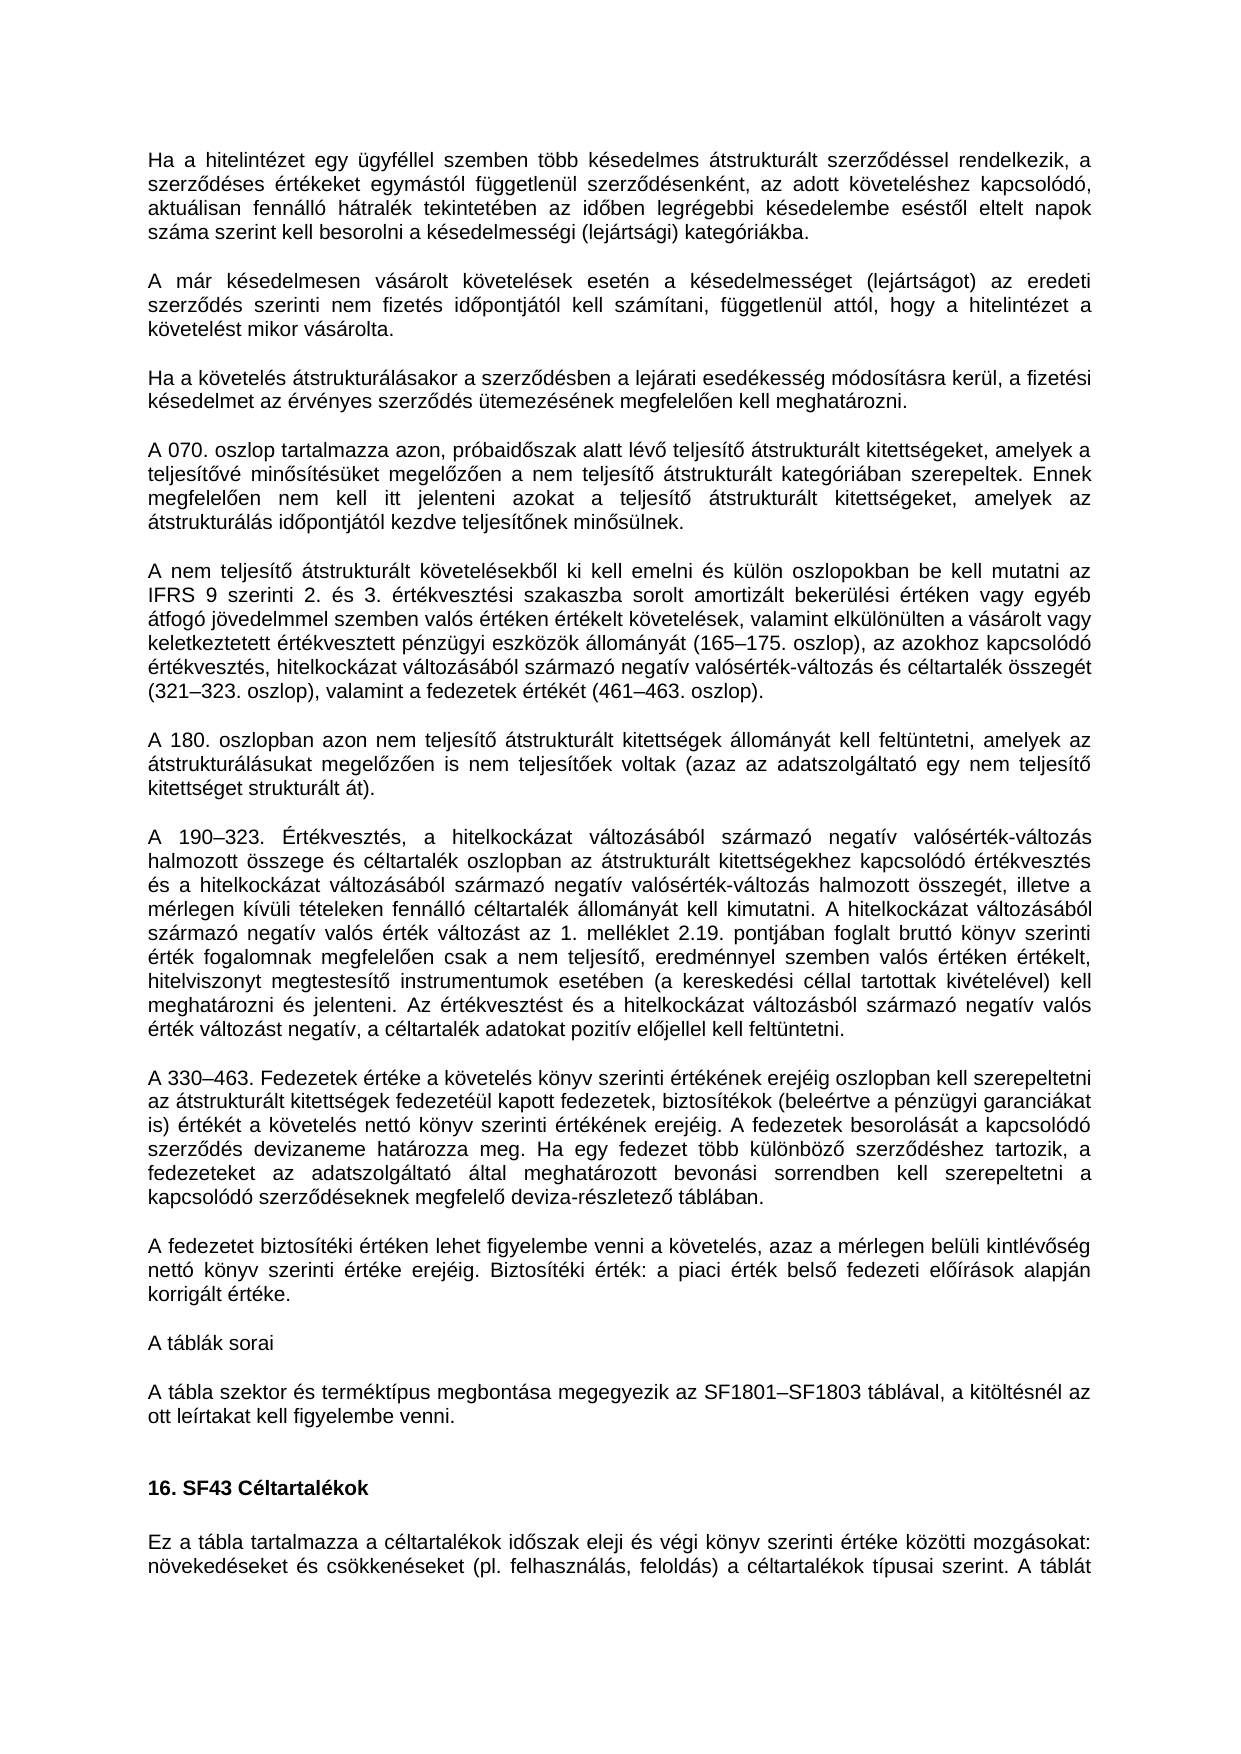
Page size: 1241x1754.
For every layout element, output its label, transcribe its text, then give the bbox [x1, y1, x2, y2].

text A 190–323. Értékvesztés, a hitelkockázat változásából származó negatív valósérték-változás halmozott összege és céltartalék oszlopban az átstrukturált kitettségekhez kapcsolódó értékvesztés és a hitelkockázat változásából származó negatív valósérték-változás halmozott összegét, illetve a mérlegen kívüli tételeken fennálló céltartalék állományát kell kimutatni. A hitelkockázat változásából származó negatív valós érték változást az 1. melléklet 2.19. pontjában foglalt bruttó könyv szerinti érték fogalomnak megfelelően csak a nem teljesítő, eredménnyel szemben valós értéken értékelt, hitelviszonyt megtestesítő instrumentumok esetében (a kereskedési céllal tartottak kivételével) kell meghatározni és jelenteni. Az értékvesztést és a hitelkockázat változásból származó negatív valós érték változást negatív, a céltartalék adatokat pozitív előjellel kell feltüntetni. [148, 825, 1093, 1040]
text A 180. oszlopban azon nem teljesítő átstrukturált kitettségek állományát kell feltüntetni, amelyek az átstrukturálásukat megelőzően is nem teljesítőek voltak (azaz az adatszolgáltató egy nem teljesítő kitettséget strukturált át). [148, 728, 1093, 800]
text Ha a követelés átstrukturálásakor a szerződésben a lejárati esedékesség módosításra kerül, a fizetési késedelmet az érvényes szerződés ütemezésének megfelelően kell meghatározni. [148, 365, 1093, 413]
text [148, 1530, 1093, 1578]
text A 070. oszlop tartalmazza azon, próbaidőszak alatt lévő teljesítő átstrukturált kitettségeket, amelyek a teljesítővé minősítésüket megelőzően a nem teljesítő átstrukturált kategóriában szerepeltek. Ennek megfelelően nem kell itt jelenteni azokat a teljesítő átstrukturált kitettségeket, amelyek az átstrukturálás időpontjától kezdve teljesítőnek minősülnek. [148, 438, 1093, 534]
text A táblák sorai [148, 1331, 1093, 1355]
text A fedezetet biztosítéki értéken lehet figyelembe venni a követelés, azaz a mérlegen belüli kintlévőség nettó könyv szerinti értéke erejéig. Biztosítéki érték: a piaci érték belső fedezeti előírások alapján korrigált értéke. [148, 1234, 1093, 1306]
text A nem teljesítő átstrukturált követelésekből ki kell emelni és külön oszlopokban be kell mutatni az IFRS 9 szerinti 2. és 3. értékvesztési szakaszba sorolt amortizált bekerülési értéken vagy egyéb átfogó jövedelmmel szemben valós értéken értékelt követelések, valamint elkülönülten a vásárolt vagy keletkeztetett értékvesztett pénzügyi eszközök állományát (165–175. oszlop), az azokhoz kapcsolódó értékvesztés, hitelkockázat változásából származó negatív valósérték-változás és céltartalék összegét (321–323. oszlop), valamint a fedezetek értékét (461–463. oszlop). [148, 559, 1093, 703]
subtitle 16. SF43 Céltartalékok [148, 1476, 1093, 1500]
text A már késedelmesen vásárolt követelések esetén a késedelmességet (lejártságot) az eredeti szerződés szerinti nem fizetés időpontjától kell számítani, függetlenül attól, hogy a hitelintézet a követelést mikor vásárolta. [148, 268, 1093, 340]
text Ha a hitelintézet egy ügyféllel szemben több késedelmes átstrukturált szerződéssel rendelkezik, a szerződéses értékeket egymástól függetlenül szerződésenként, az adott követeléshez kapcsolódó, aktuálisan fennálló hátralék tekintetében az időben legrégebbi késedelembe eséstől eltelt napok száma szerint kell besorolni a késedelmességi (lejártsági) kategóriákba. [148, 148, 1093, 243]
text A tábla szektor és terméktípus megbontása megegyezik az SF1801–SF1803 táblával, a kitöltésnél az ott leírtakat kell figyelembe venni. [148, 1380, 1093, 1428]
text A 330–463. Fedezetek értéke a követelés könyv szerinti értékének erejéig oszlopban kell szerepeltetni az átstrukturált kitettségek fedezetéül kapott fedezetek, biztosítékok (beleértve a pénzügyi garanciákat is) értékét a követelés nettó könyv szerinti értékének erejéig. A fedezetek besorolását a kapcsolódó szerződés devizaneme határozza meg. Ha egy fedezet több különböző szerződéshez tartozik, a fedezeteket az adatszolgáltató által meghatározott bevonási sorrendben kell szerepeltetni a kapcsolódó szerződéseknek megfelelő deviza-részletező táblában. [148, 1065, 1093, 1209]
